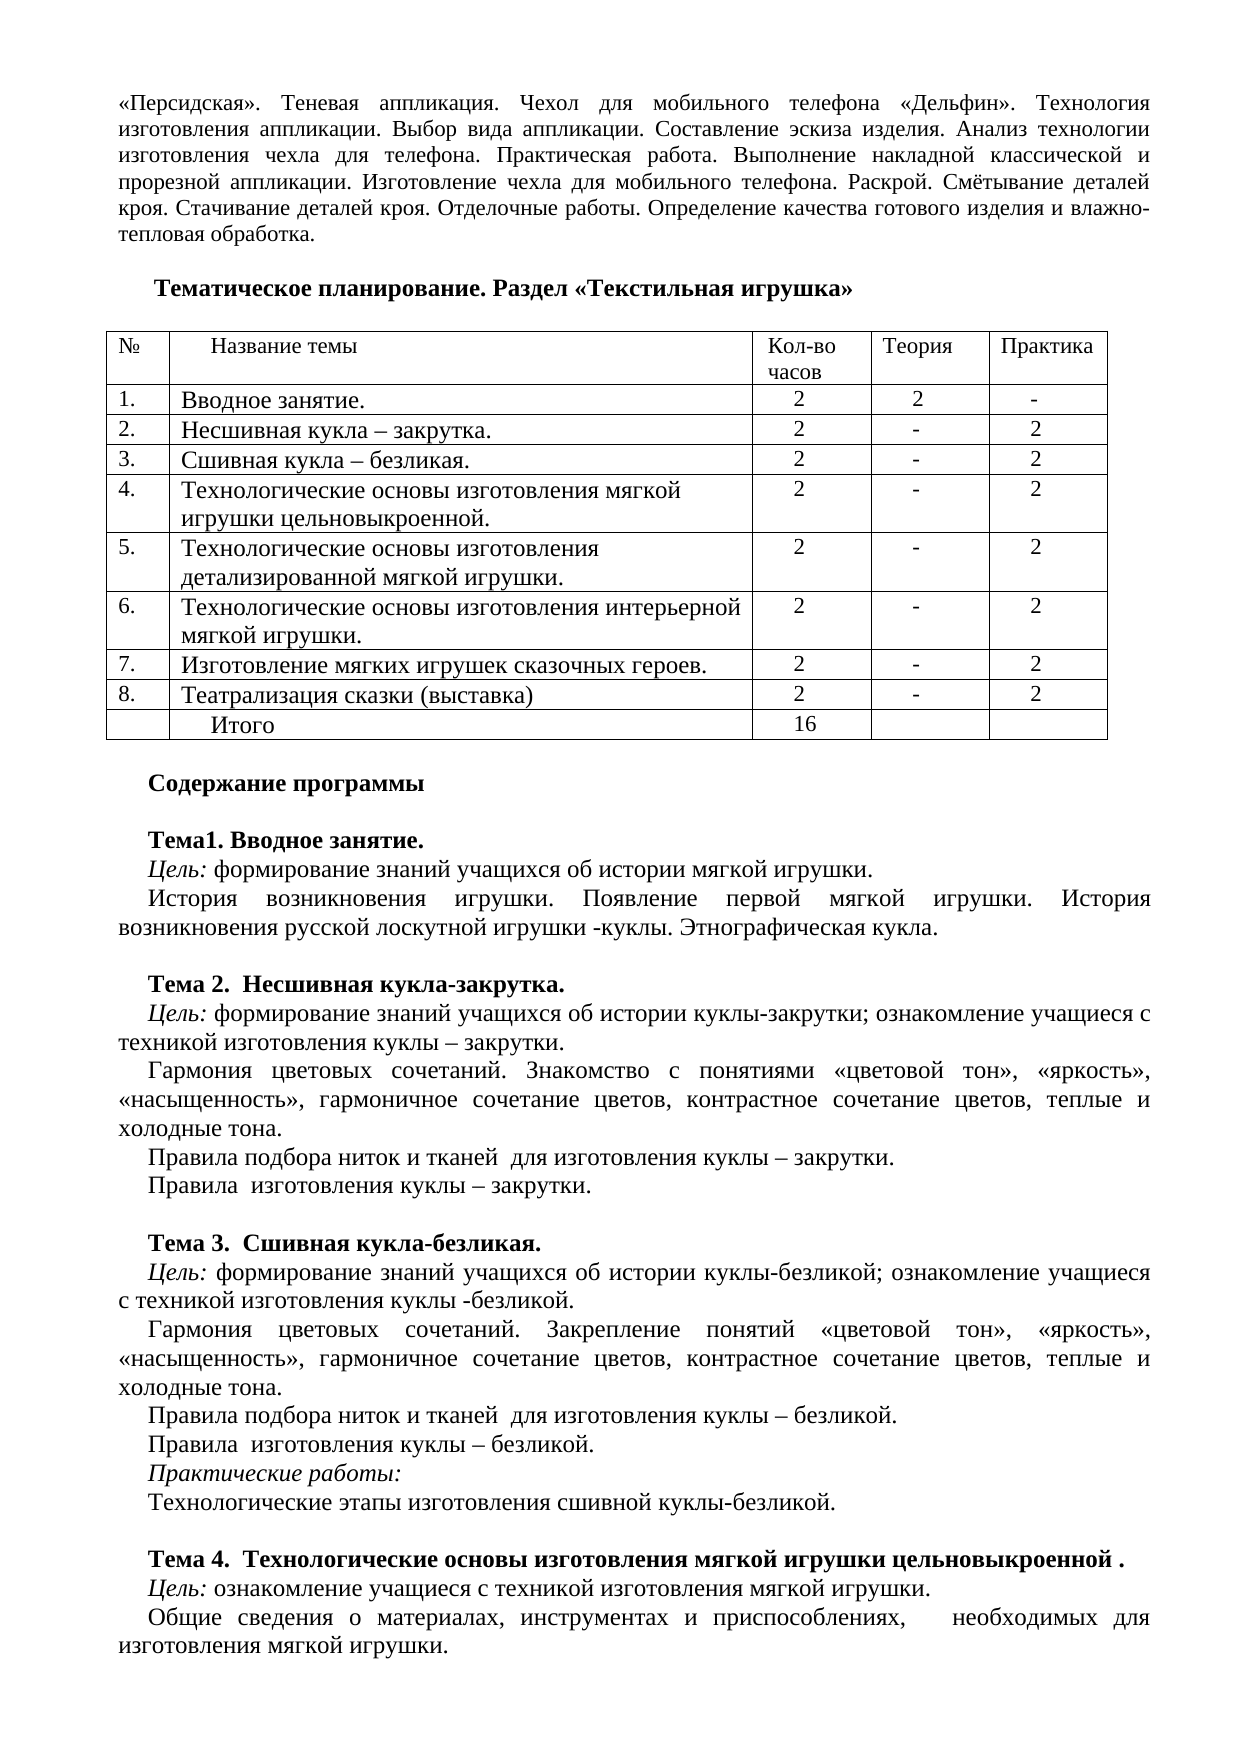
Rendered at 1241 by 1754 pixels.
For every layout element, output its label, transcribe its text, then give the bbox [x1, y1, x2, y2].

table_cell 6. [107, 592, 169, 649]
table_cell - [990, 385, 1107, 414]
table_cell 2 [753, 385, 871, 414]
table_cell 2 [753, 475, 871, 532]
text Тема 4. Технологические основы изготовления мягкой игрушки цельновыкроенной . [118, 1544, 1152, 1573]
table_cell 5. [107, 533, 169, 591]
text Цель: формирование знаний учащихся об истории куклы-закрутки; ознакомление учащиеся с техникой изготовления куклы – закрутки. [118, 998, 1152, 1055]
text Технологические этапы изготовления сшивной куклы-безликой. [118, 1487, 1152, 1515]
text Тема1. Вводное занятие. [118, 825, 1152, 854]
table_cell Изготовление мягких игрушек сказочных героев. [170, 650, 752, 679]
table_cell Несшивная кукла – закрутка. [170, 415, 752, 444]
table_cell - [872, 680, 989, 709]
text Правила подбора ниток и тканей для изготовления куклы – безликой. [118, 1400, 1152, 1429]
table_cell 2 [753, 445, 871, 474]
table_cell Технологические основы изготовления детализированной мягкой игрушки. [170, 533, 752, 591]
table_header Название темы [170, 332, 752, 384]
table_cell 7. [107, 650, 169, 679]
table_header № [107, 332, 169, 384]
table_cell Технологические основы изготовления мягкой игрушки цельновыкроенной. [170, 475, 752, 532]
table_cell - [872, 475, 989, 532]
table_header Практика [990, 332, 1107, 384]
text Тема 2. Несшивная кукла-закрутка. [118, 969, 1152, 998]
table_cell - [872, 650, 989, 679]
table_cell 2 [990, 415, 1107, 444]
table_cell 16 [753, 710, 871, 739]
table_cell [990, 710, 1107, 739]
table_cell 2 [753, 680, 871, 709]
table_cell 2 [990, 650, 1107, 679]
text Тема 3. Сшивная кукла-безликая. [118, 1228, 1152, 1257]
table_cell 2 [990, 680, 1107, 709]
table_header Кол-во часов [753, 332, 871, 384]
text Тематическое планирование. Раздел «Текстильная игрушка» [118, 273, 1152, 302]
text Правила изготовления куклы – закрутки. [118, 1170, 1152, 1199]
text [118, 89, 1152, 247]
table_cell Итого [170, 710, 752, 739]
text Правила изготовления куклы – безликой. [118, 1429, 1152, 1458]
text Гармония цветовых сочетаний. Знакомство с понятиями «цветовой тон», «яркость», «насыщенность», гармоничное сочетание цветов, контрастное сочетание цветов, теплые и холодные тона. [118, 1055, 1152, 1142]
table_cell 8. [107, 680, 169, 709]
table_cell 3. [107, 445, 169, 474]
text Практические работы: [118, 1458, 1152, 1487]
table_cell Технологические основы изготовления интерьерной мягкой игрушки. [170, 592, 752, 649]
text История возникновения игрушки. Появление первой мягкой игрушки. История возникновения русской лоскутной игрушки -куклы. Этнографическая кукла. [118, 883, 1152, 940]
text Содержание программы [118, 768, 1152, 797]
table_cell - [872, 445, 989, 474]
table_cell 2 [990, 475, 1107, 532]
table_cell 2 [872, 385, 989, 414]
table_cell - [872, 415, 989, 444]
text Правила подбора ниток и тканей для изготовления куклы – закрутки. [118, 1142, 1152, 1170]
text Цель: ознакомление учащиеся с техникой изготовления мягкой игрушки. [118, 1573, 1152, 1602]
table_cell 4. [107, 475, 169, 532]
table_cell Театрализация сказки (выставка) [170, 680, 752, 709]
table_cell Сшивная кукла – безликая. [170, 445, 752, 474]
table_cell - [872, 592, 989, 649]
table_cell 2 [753, 533, 871, 591]
table_cell 2 [990, 533, 1107, 591]
text Цель: формирование знаний учащихся об истории куклы-безликой; ознакомление учащиеся с техникой изготовления куклы -безликой. [118, 1257, 1152, 1314]
table_cell 2 [753, 592, 871, 649]
table_cell 2 [753, 415, 871, 444]
table_cell Вводное занятие. [170, 385, 752, 414]
table_cell - [872, 533, 989, 591]
text Цель: формирование знаний учащихся об истории мягкой игрушки. [118, 854, 1152, 883]
table_cell 2. [107, 415, 169, 444]
table_header Теория [872, 332, 989, 384]
table_cell 2 [753, 650, 871, 679]
table_cell 2 [990, 445, 1107, 474]
table_cell 1. [107, 385, 169, 414]
table_cell 2 [990, 592, 1107, 649]
text Общие сведения о материалах, инструментах и приспособлениях, необходимых для изготовления мягкой игрушки. [118, 1602, 1152, 1659]
table_cell [872, 710, 989, 739]
table_cell [107, 710, 169, 739]
